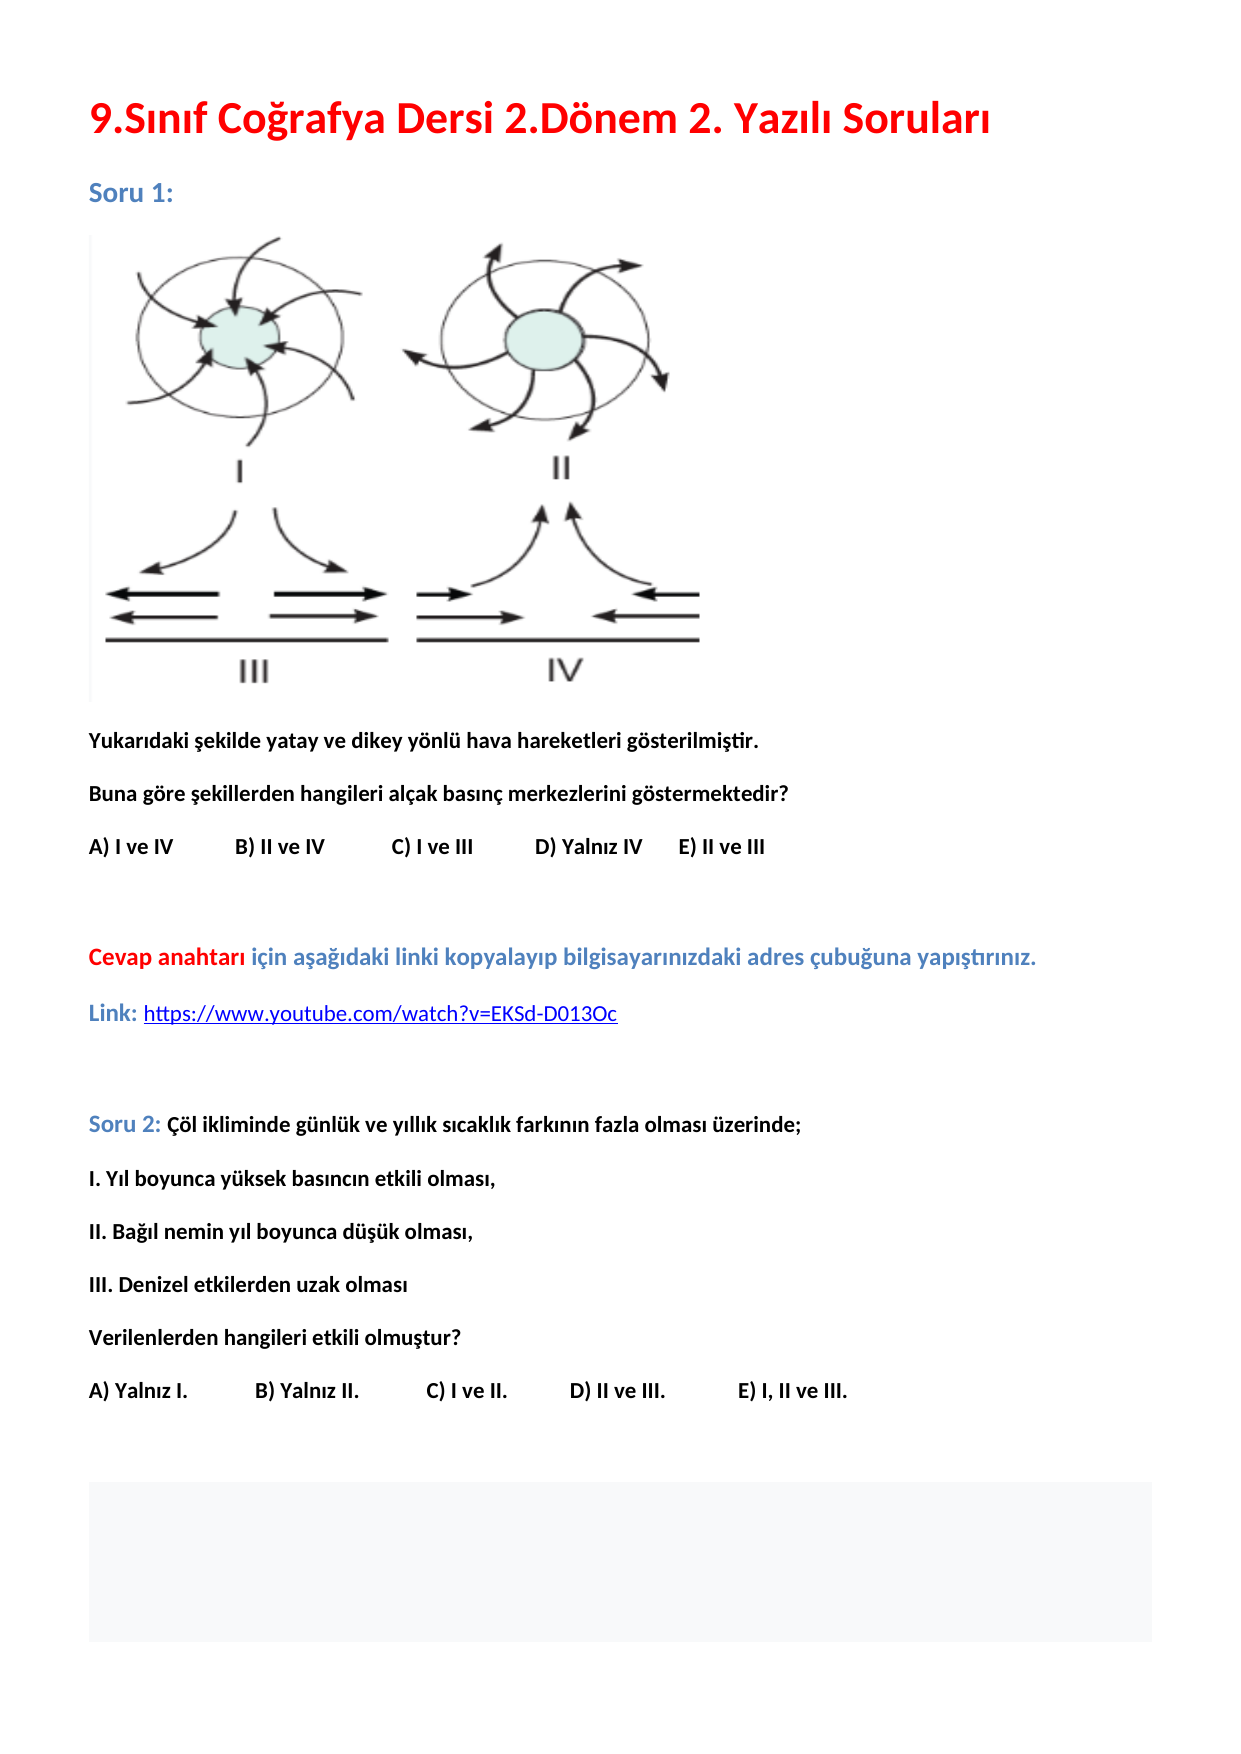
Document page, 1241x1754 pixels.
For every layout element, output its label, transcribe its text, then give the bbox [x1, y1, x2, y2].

picture [88, 235, 716, 702]
text 9.Sınıf Coğrafya Dersi 2.Dönem 2. Yazılı Soruları [89, 89, 1152, 144]
text II. Bağıl nemin yıl boyunca düşük olması, [89, 1217, 1152, 1245]
text Soru 2: Çöl ikliminde günlük ve yıllık sıcaklık farkının fazla olması üzerinde; [89, 1108, 1152, 1139]
text Buna göre şekillerden hangileri alçak basınç merkezlerini göstermektedir? [89, 779, 1152, 807]
text Soru 1: [89, 174, 1152, 209]
text A) I ve IV B) II ve IV C) I ve III D) Yalnız IV E) II ve III [89, 832, 1152, 860]
text III. Denizel etkilerden uzak olması [89, 1270, 1152, 1298]
text Cevap anahtarı için aşağıdaki linki kopyalayıp bilgisayarınızdaki adres çubuğuna yapıştırınız. [89, 941, 1152, 972]
text Yukarıdaki şekilde yatay ve dikey yönlü hava hareketleri gösterilmiştir. [89, 726, 1152, 754]
text A) Yalnız I. B) Yalnız II. C) I ve II. D) II ve III. E) I, II ve III. [74, 1376, 1152, 1404]
text I. Yıl boyunca yüksek basıncın etkili olması, [89, 1164, 1152, 1192]
text Verilenlerden hangileri etkili olmuştur? [89, 1323, 1152, 1351]
text Link: https://www.youtube.com/watch?v=EKSd-D013Oc [89, 997, 1152, 1027]
